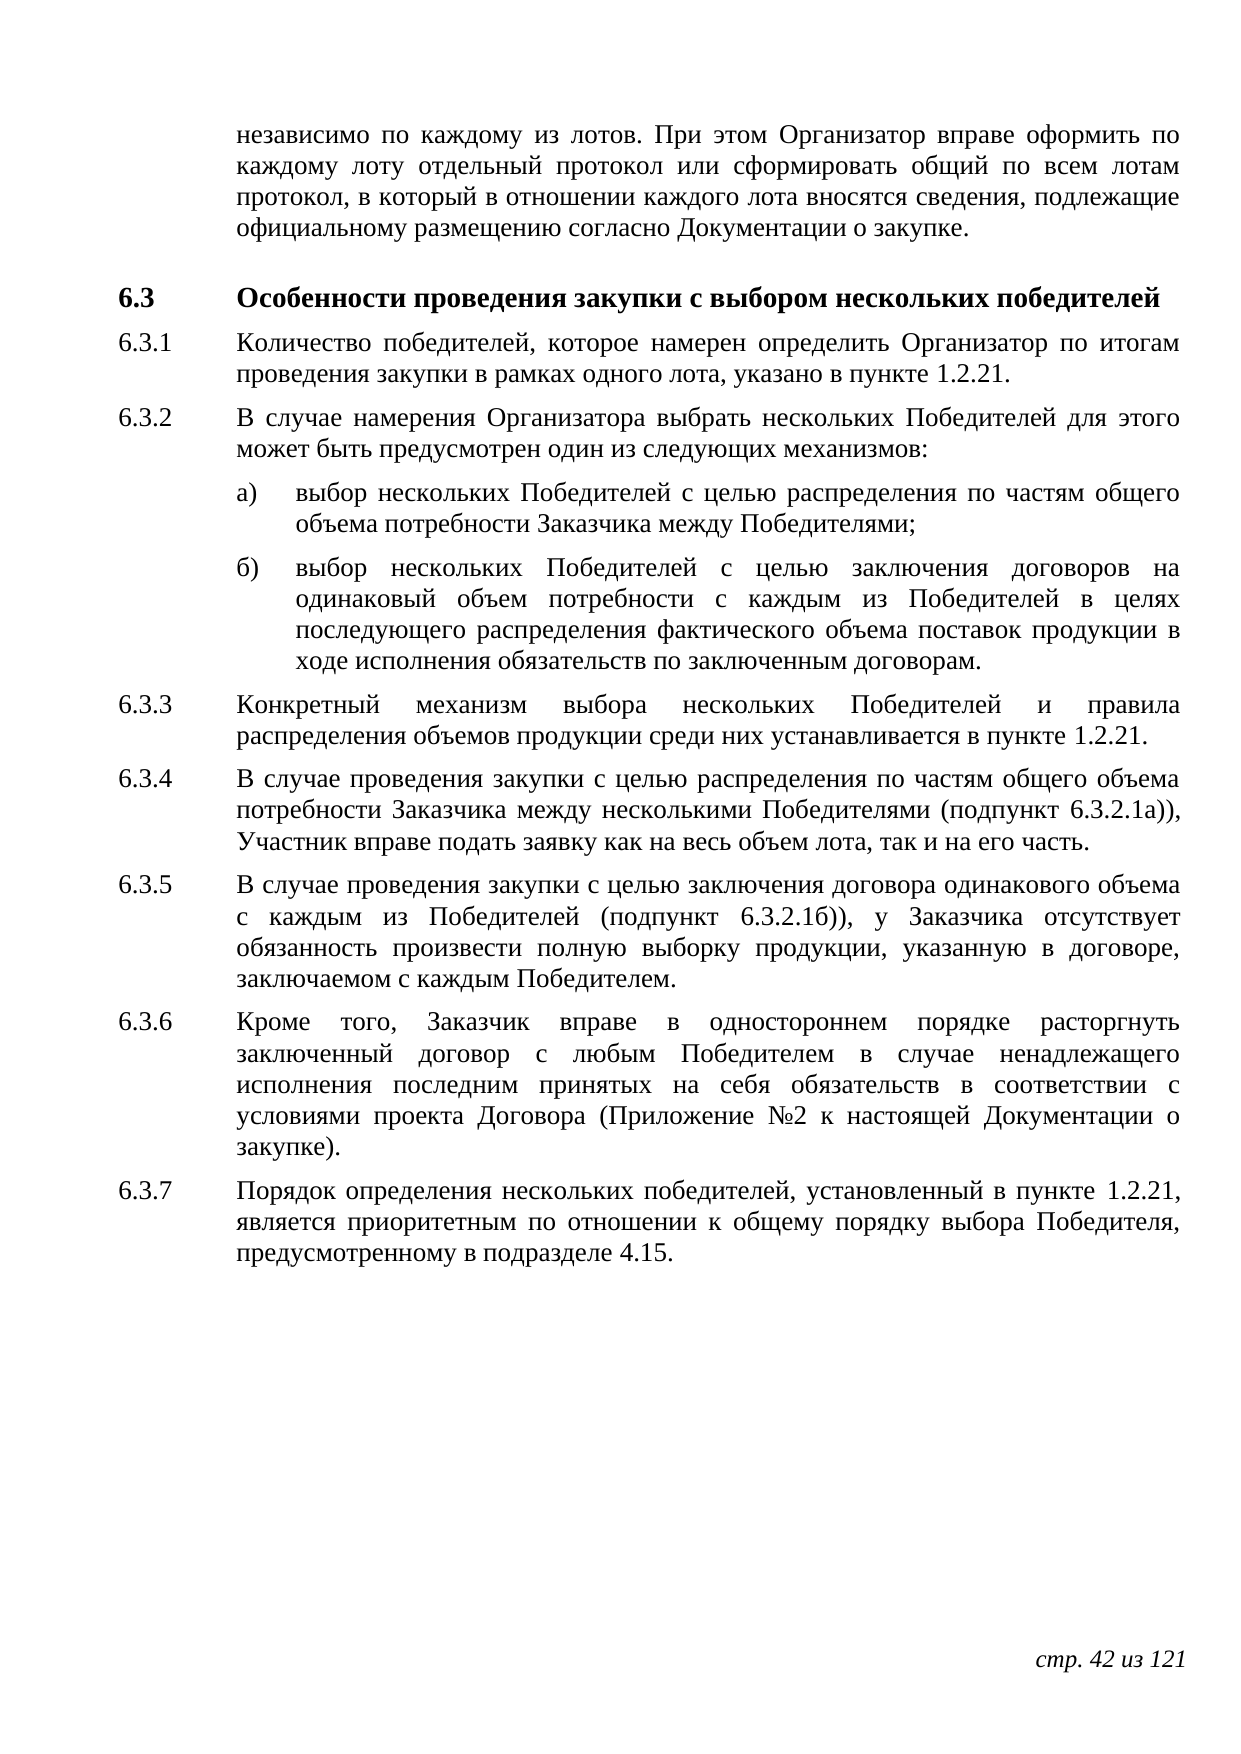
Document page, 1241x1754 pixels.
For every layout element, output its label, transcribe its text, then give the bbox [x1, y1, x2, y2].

text В случае намерения Организатора выбрать нескольких Победителей для этого может быть предусмотрен один из следующих механизмов: [118, 401, 1181, 463]
text Порядок определения нескольких победителей, установленный в пункте 1.2.21, является приоритетным по отношении к общему порядку выбора Победителя, предусмотренному в подразделе 4.15. [118, 1174, 1181, 1267]
text В случае проведения закупки с целью распределения по частям общего объема потребности Заказчика между несколькими Победителями (подпункт 6.3.2а)), Участник вправе подать заявку как на весь объем лота, так и на его часть. [118, 762, 1181, 856]
text В случае проведения закупки с целью заключения договора одинакового объема с каждым из Победителей (подпункт 6.3.2б)), у Заказчика отсутствует обязанность произвести полную выборку продукции, указанную в договоре, заключаемом с каждым Победителем. [118, 868, 1181, 993]
text выбор нескольких Победителей с целью заключения договоров на одинаковый объем потребности с каждым из Победителей в целях последующего распределения фактического объема поставок продукции в ходе исполнения обязательств по заключенным договорам. [236, 551, 1181, 675]
text выбор нескольких Победителей с целью распределения по частям общего объема потребности Заказчика между Победителями; [236, 476, 1181, 538]
subtitle Особенности проведения закупки с выбором нескольких победителей [118, 280, 1181, 314]
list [118, 118, 1181, 243]
text Количество победителей, которое намерен определить Организатор по итогам проведения закупки в рамках одного лота, указано в пункте 1.2.21. [118, 326, 1181, 388]
text Кроме того, Заказчик вправе в одностороннем порядке расторгнуть заключенный договор с любым Победителем в случае ненадлежащего исполнения последним принятых на себя обязательств в соответствии с условиями проекта Договора (Приложение №2 к настоящей Документации о закупке). [118, 1006, 1181, 1161]
text Конкретный механизм выбора нескольких Победителей и правила распределения объемов продукции среди них устанавливается в пункте 1.2.21. [118, 688, 1181, 750]
